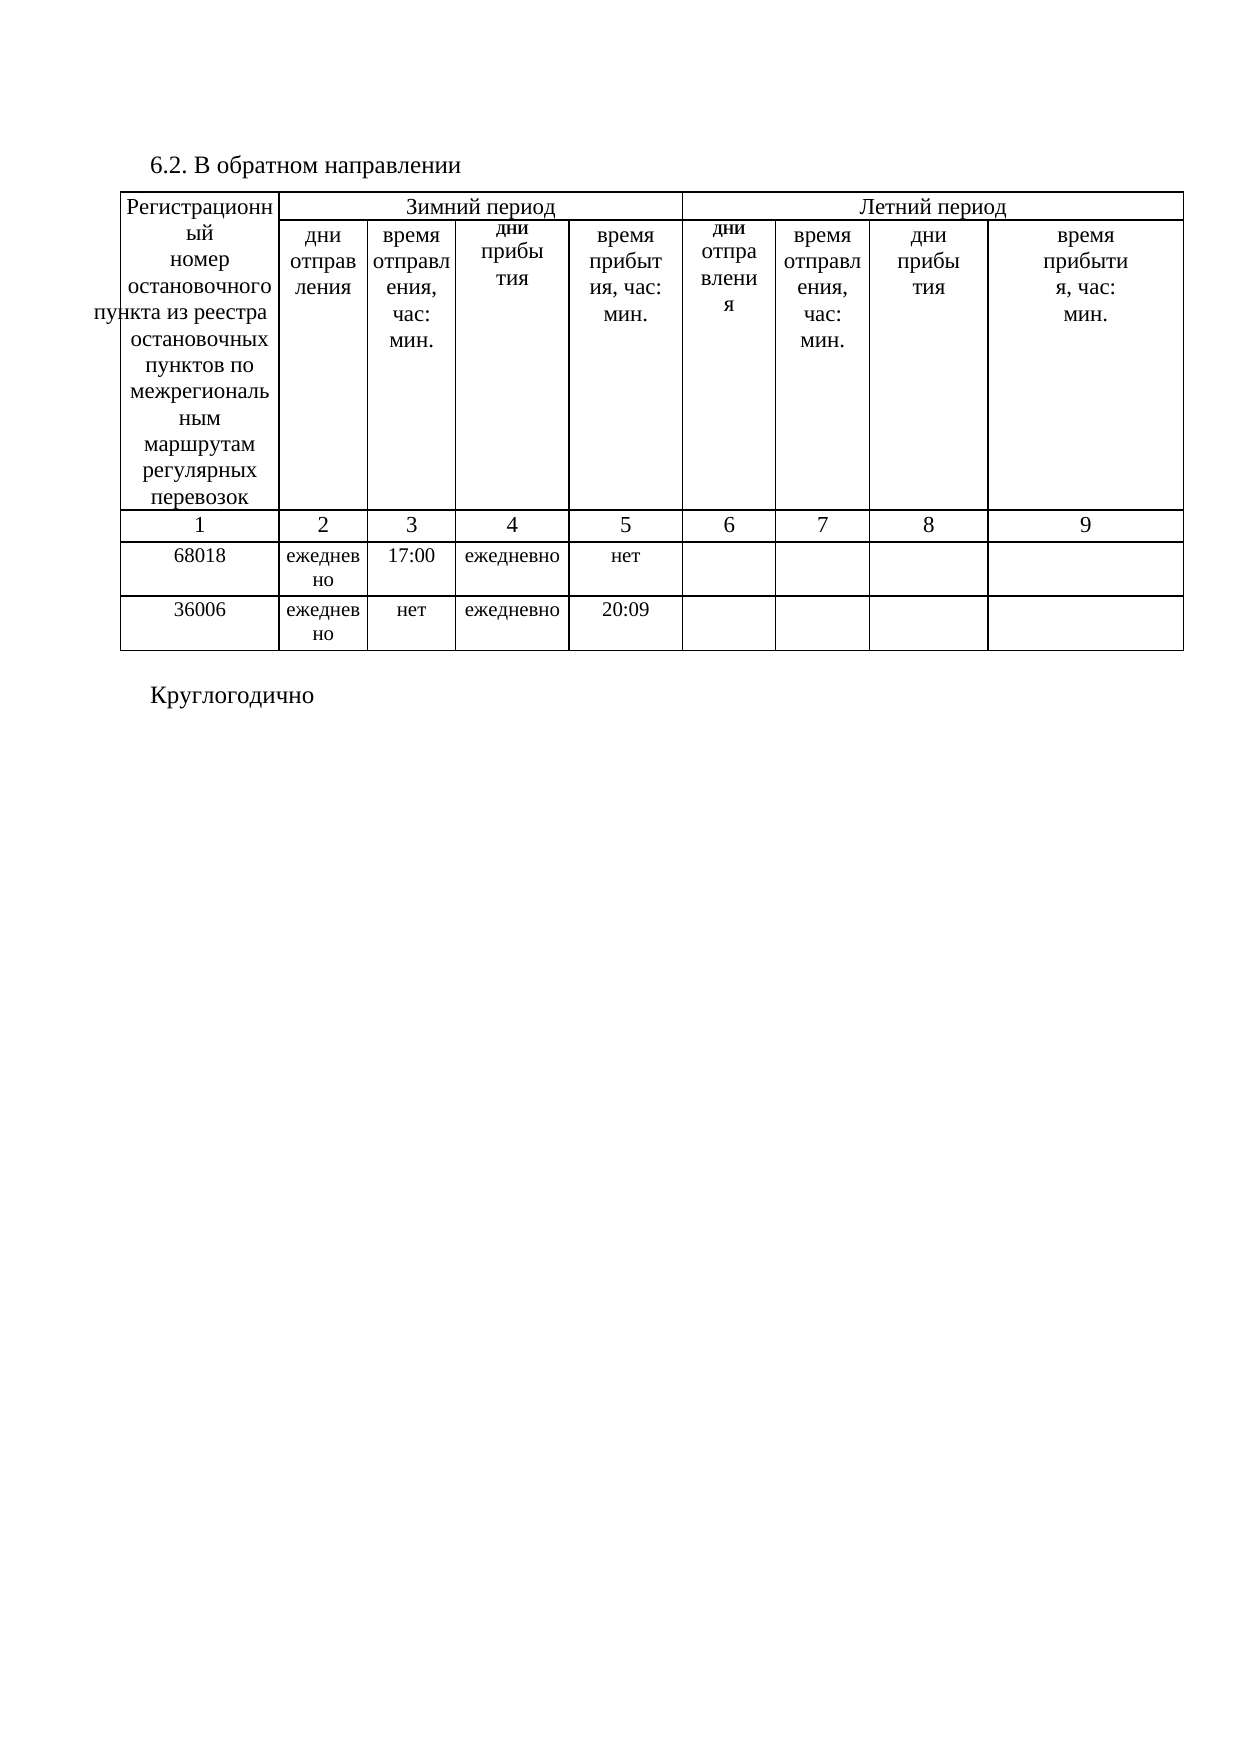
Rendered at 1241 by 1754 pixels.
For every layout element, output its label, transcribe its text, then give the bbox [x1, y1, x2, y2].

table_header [121, 193, 278, 509]
table_cell дни отправ ления [280, 221, 367, 509]
table_cell ежедневно [456, 597, 568, 650]
table_header Зимний период [280, 193, 682, 219]
table_cell [870, 543, 987, 595]
text Круглогодично [150, 680, 1090, 709]
table_cell 8 [870, 511, 987, 541]
table_cell 4 [456, 511, 568, 541]
table_cell нет [570, 543, 682, 595]
table_cell [683, 543, 775, 595]
table_cell ежедневно [456, 543, 568, 595]
text 6.2. В обратном направлении [150, 150, 1090, 179]
table_cell 17:00 [368, 543, 455, 595]
table_cell 5 [570, 511, 682, 541]
table_cell 3 [368, 511, 455, 541]
table_cell нет [368, 597, 455, 650]
table_cell время отправл ения, час: мин. [368, 221, 455, 509]
table_cell 6 [683, 511, 775, 541]
table_cell 2 [280, 511, 367, 541]
table_cell ДНИ отпра влени я [683, 221, 775, 509]
table_cell 1 [121, 511, 278, 541]
table_cell [776, 543, 869, 595]
table_cell ДНИ прибы тия [456, 221, 568, 509]
table_cell 9 [989, 511, 1183, 541]
table_cell [870, 597, 987, 650]
table_cell 36006 [121, 597, 278, 650]
table_header Летний период [683, 193, 1183, 219]
table_cell 7 [776, 511, 869, 541]
table_cell [683, 597, 775, 650]
table_cell [776, 597, 869, 650]
table_cell время прибыт ия, час: мин. [570, 221, 682, 509]
table_cell [989, 543, 1183, 595]
table_cell время отправл ения, час: мин. [776, 221, 869, 509]
table_cell 68018 [121, 543, 278, 595]
table_cell ежедневно [280, 543, 367, 595]
table_cell ежедневно [280, 597, 367, 650]
table_cell дни прибы тия [870, 221, 987, 509]
table_cell время прибыти я, час: мин. [989, 221, 1183, 509]
table_cell [989, 597, 1183, 650]
table_cell 20:09 [570, 597, 682, 650]
